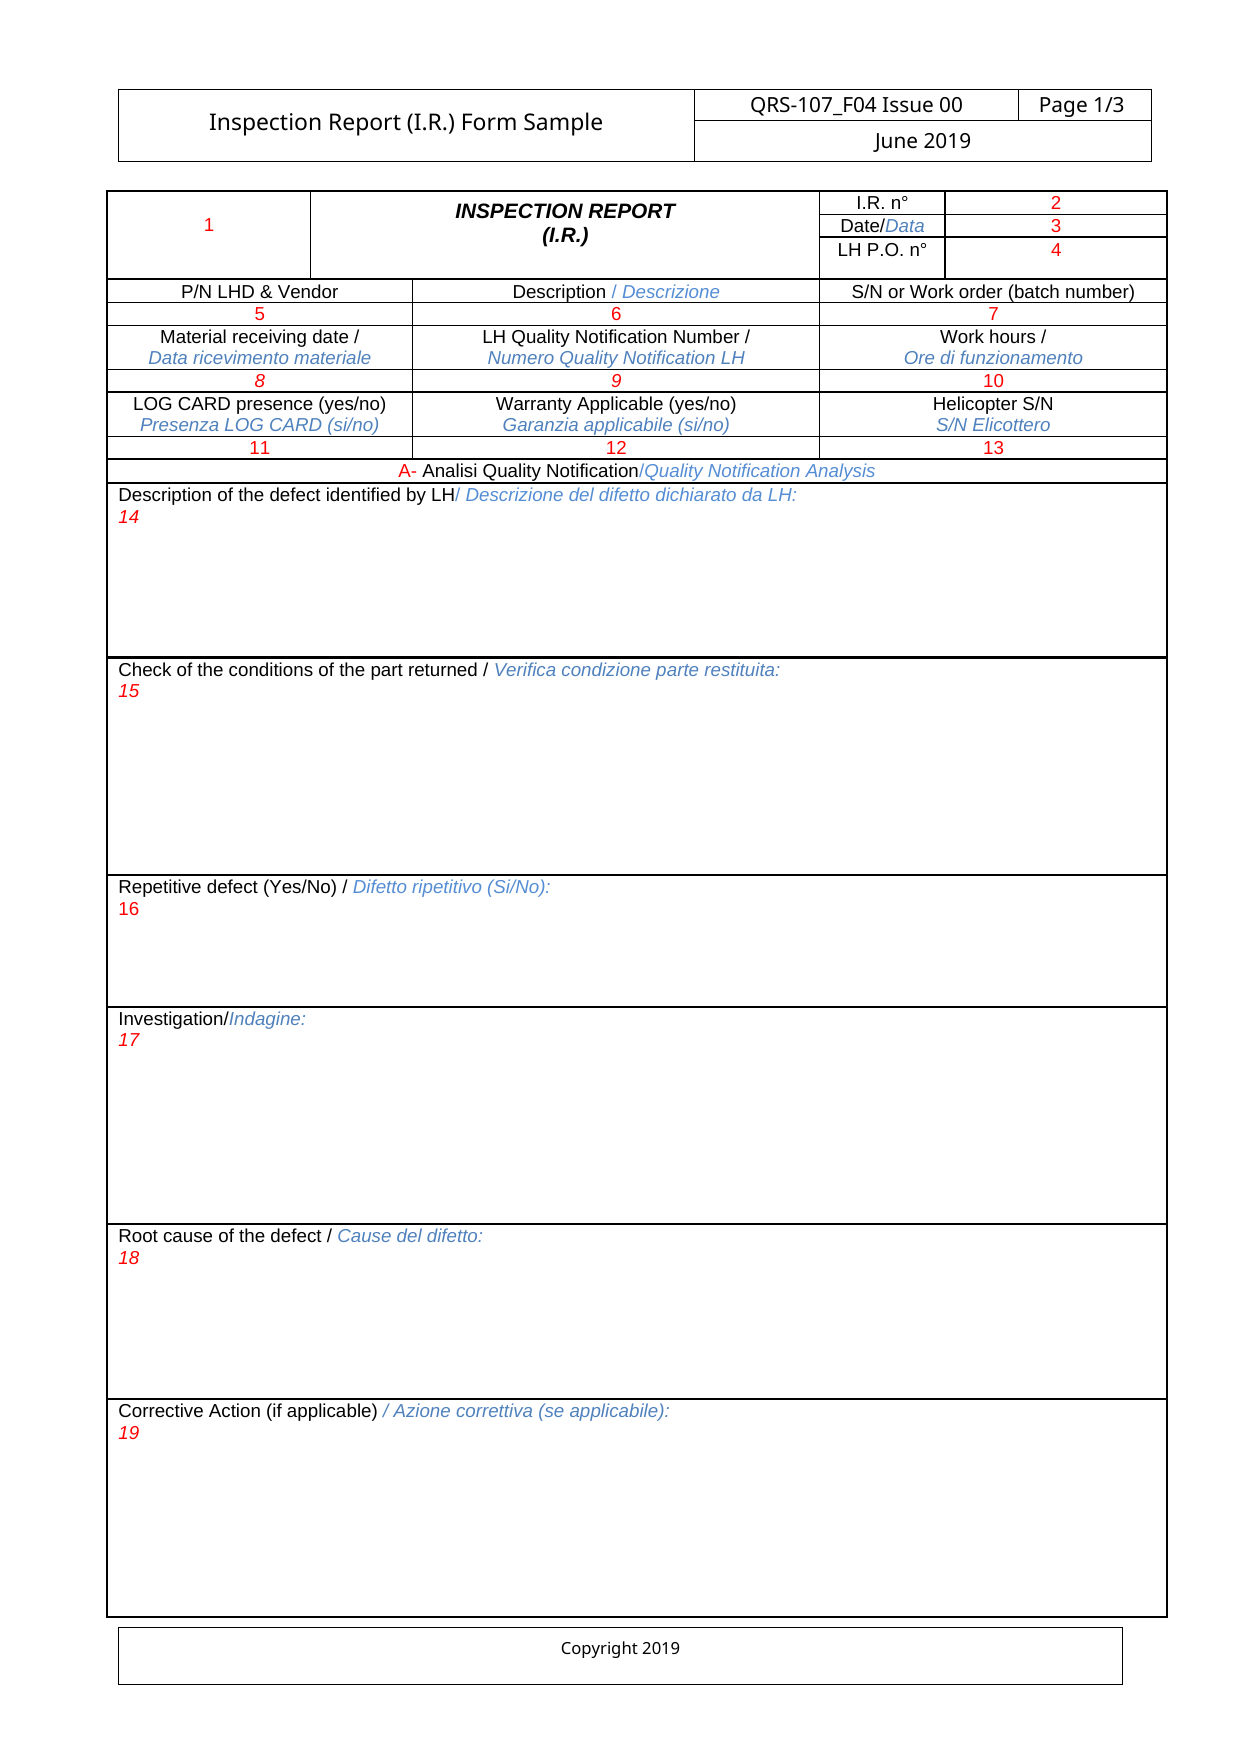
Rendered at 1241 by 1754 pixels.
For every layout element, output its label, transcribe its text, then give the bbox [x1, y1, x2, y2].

table_cell Corrective Action (if applicable) / Azione correttiva (se applicabile): 19 [108, 1400, 1166, 1616]
table_cell 9 [413, 370, 819, 391]
table_cell Helicopter S/N S/N Elicottero [820, 393, 1166, 436]
table_cell 10 [820, 370, 1166, 391]
table_cell Date/Data [820, 215, 944, 236]
table_cell 13 [820, 437, 1166, 458]
table_header 1 [108, 192, 310, 278]
table_cell Description / Descrizione [413, 280, 819, 302]
table_header I.R. n° [820, 192, 944, 214]
table_header INSPECTION REPORT (I.R.) [311, 192, 819, 278]
table_cell LH Quality Notification Number / Numero Quality Notification LH [413, 326, 819, 369]
table_header 2 [946, 192, 1166, 214]
table_cell 6 [413, 303, 819, 324]
table_cell 7 [820, 303, 1166, 324]
table_cell LH P.O. n° [820, 238, 944, 278]
table_cell Material receiving date / Data ricevimento materiale [108, 326, 412, 369]
table_cell 11 [108, 437, 412, 458]
table_cell 5 [108, 303, 412, 324]
table_cell Warranty Applicable (yes/no) Garanzia applicabile (si/no) [413, 393, 819, 436]
table_cell 12 [413, 437, 819, 458]
table_cell Investigation/Indagine: 17 [108, 1008, 1166, 1223]
table_cell A- Analisi Quality Notification/Quality Notification Analysis [108, 460, 1166, 482]
table_cell Description of the defect identified by LH/ Descrizione del difetto dichiarato da LH: 14 [108, 484, 1166, 656]
table_cell S/N or Work order (batch number) [820, 280, 1166, 302]
table_cell LOG CARD presence (yes/no) Presenza LOG CARD (si/no) [108, 393, 412, 436]
table_cell Root cause of the defect / Cause del difetto: 18 [108, 1225, 1166, 1398]
table_cell Check of the conditions of the part returned / Verifica condizione parte restituita: 15 [108, 659, 1166, 874]
table_cell Repetitive defect (Yes/No) / Difetto ripetitivo (Si/No): 16 [108, 876, 1166, 1006]
table_cell 3 [946, 215, 1166, 236]
table_cell Work hours / Ore di funzionamento [820, 326, 1166, 369]
table_cell P/N LHD & Vendor [108, 280, 412, 302]
table_cell 8 [108, 370, 412, 391]
table_cell 4 [946, 238, 1166, 278]
